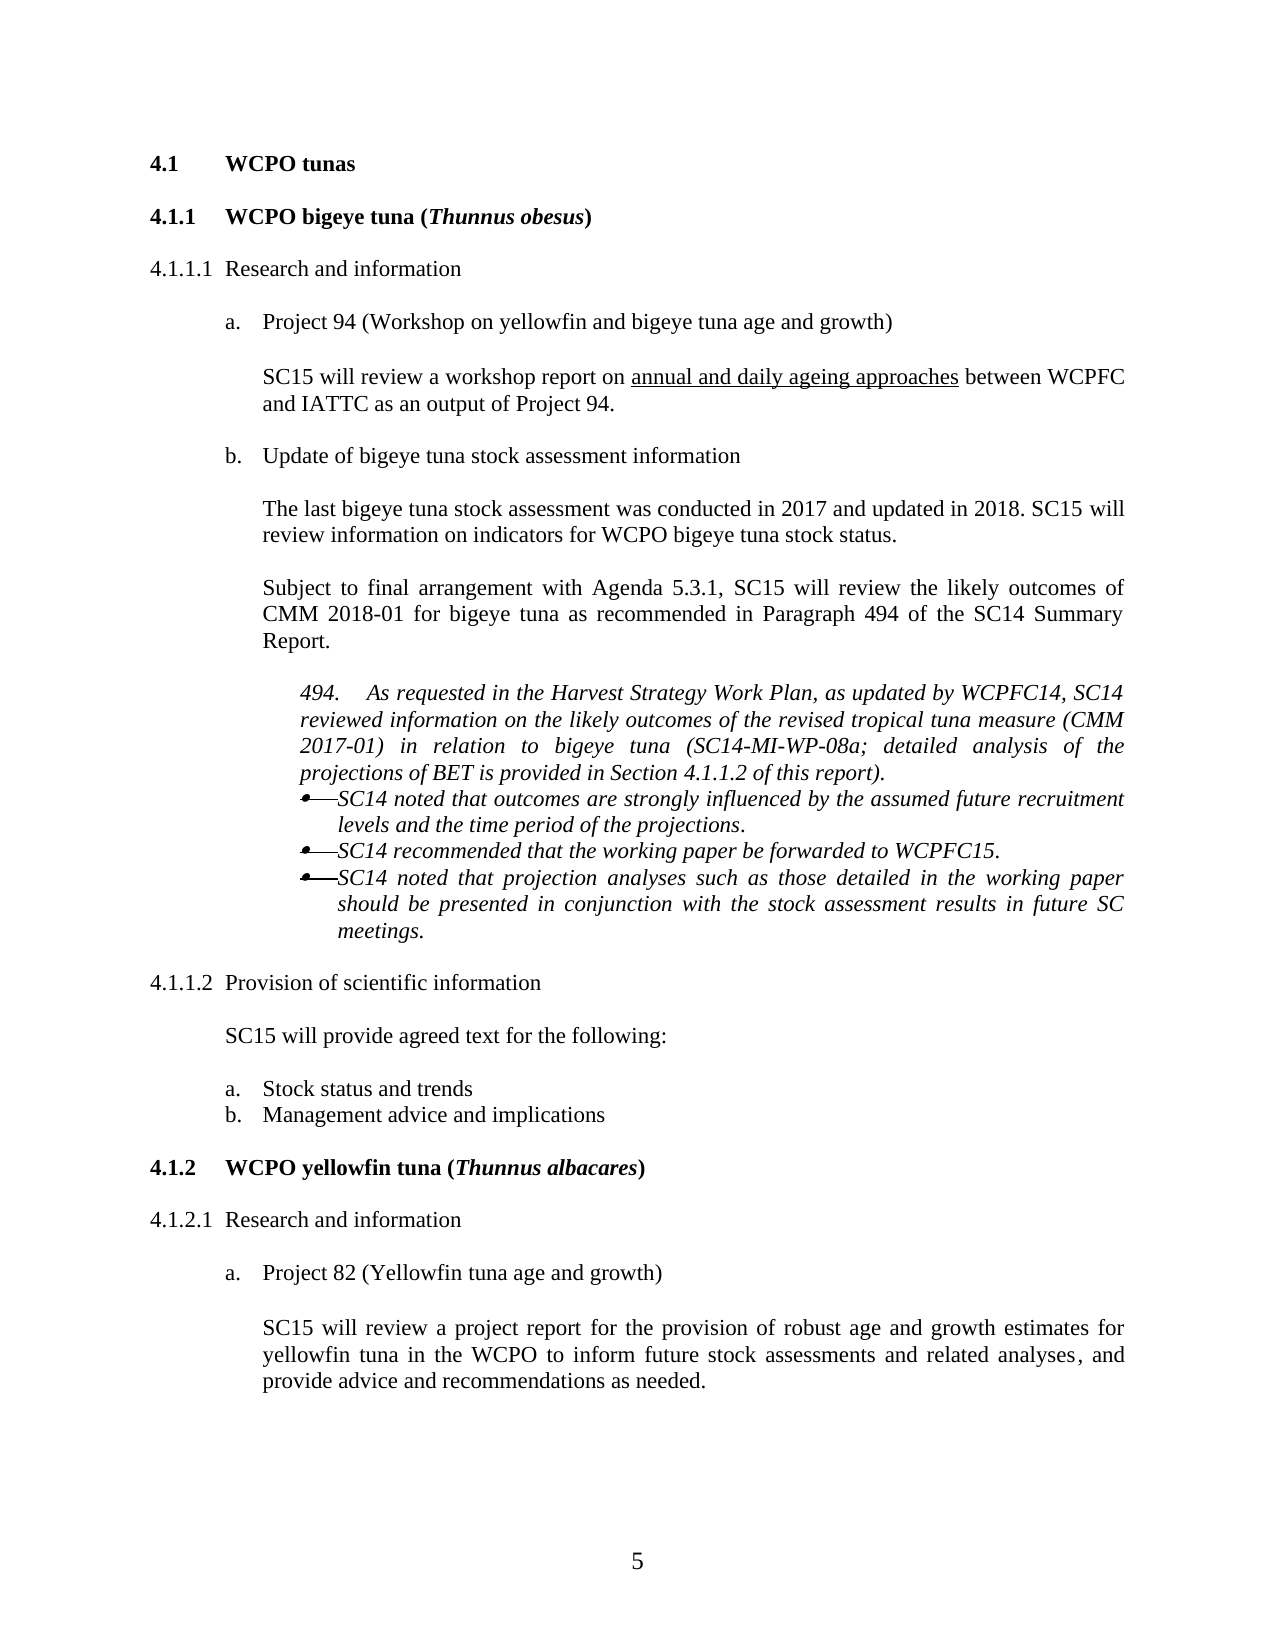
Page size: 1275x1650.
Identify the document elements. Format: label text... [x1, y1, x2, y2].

list Provision of scientific information [150, 969, 1125, 996]
list Management advice and implications [225, 1101, 1125, 1127]
list SC15 will review a project report for the provision of robust age and growth estimates for yellowfin tuna in the WCPO to inform future stock assessments and related analyses, and provide advice and recommendations as needed. [262, 1314, 1125, 1393]
list The last bigeye tuna stock assessment was conducted in 2017 and updated in 2018. SC15 will review information on indicators for WCPO bigeye tuna stock status. [262, 495, 1125, 548]
text Subject to final arrangement with Agenda 5.3.1, SC15 will review the likely outcomes of CMM 2018-01 for bigeye tuna as recommended in Paragraph 494 of the SC14 Summary Report. [262, 574, 1125, 653]
list WCPO yellowfin tuna (Thunnus albacares) [150, 1154, 1125, 1180]
list Project 82 (Yellowfin tuna age and growth) [225, 1259, 1125, 1286]
list SC15 will review a workshop report on annual and daily ageing approaches between WCPFC and IATTC as an output of Project 94. [262, 363, 1125, 416]
list Research and information [150, 1207, 1125, 1233]
list SC15 will provide agreed text for the following: [225, 1022, 1125, 1048]
list WCPO tunas [150, 150, 1125, 176]
list Research and information [150, 255, 1125, 282]
list Project 94 (Workshop on yellowfin and bigeye tuna age and growth) [225, 308, 1125, 334]
list Update of bigeye tuna stock assessment information [225, 442, 1125, 469]
list Stock status and trends [225, 1075, 1125, 1101]
list SC14 noted that outcomes are strongly influenced by the assumed future recruitment levels and the time period of the projections. [300, 785, 1125, 838]
list SC14 recommended that the working paper be forwarded to WCPFC15. [300, 838, 1125, 864]
list 494. As requested in the Harvest Strategy Work Plan, as updated by WCPFC14, SC14 reviewed information on the likely outcomes of the revised tropical tuna measure (CMM 2017-01) in relation to bigeye tuna (SC14-MI-WP-08a; detailed analysis of the projections of BET is provided in Section 4.1.1.2 of this report). [300, 679, 1125, 785]
list WCPO bigeye tuna (Thunnus obesus) [150, 203, 1125, 229]
list SC14 noted that projection analyses such as those detailed in the working paper should be presented in conjunction with the stock assessment results in future SC meetings. [300, 864, 1125, 943]
